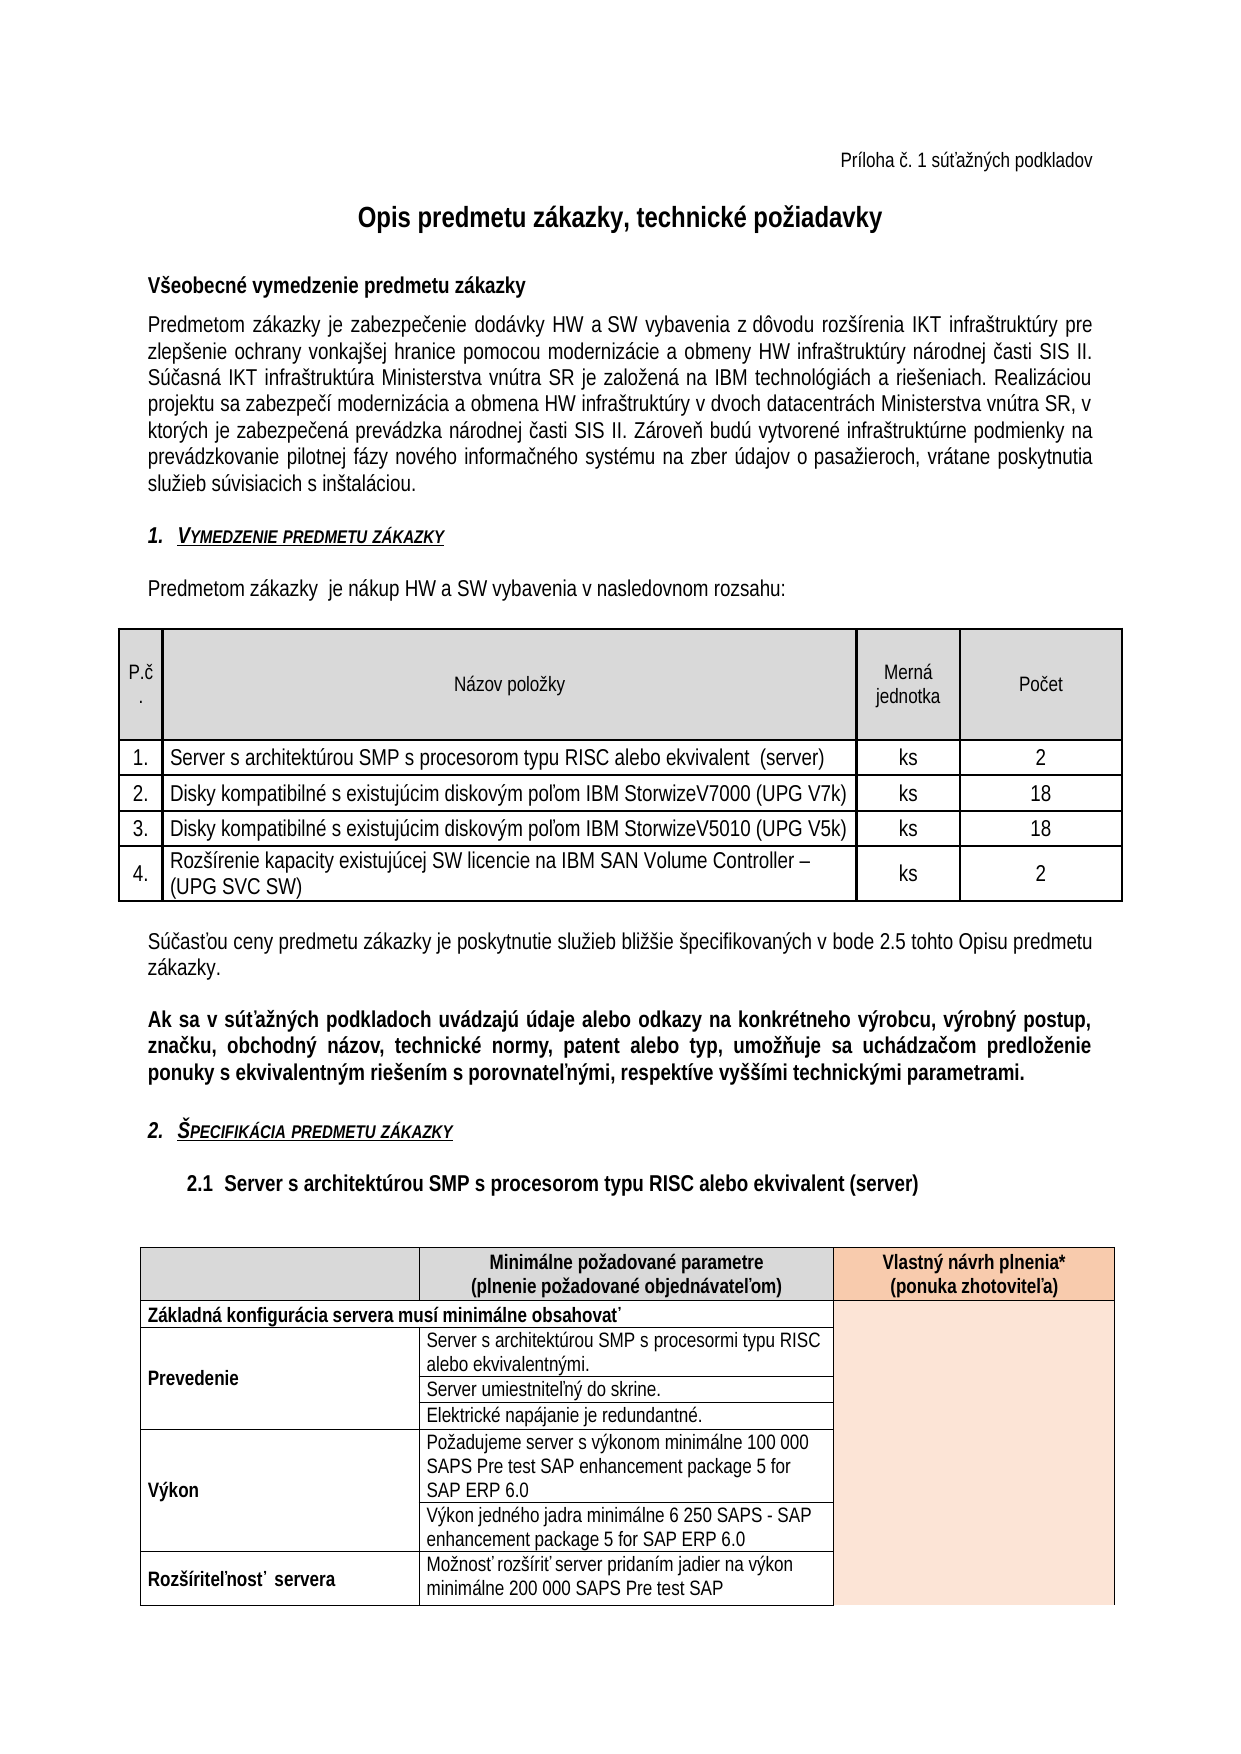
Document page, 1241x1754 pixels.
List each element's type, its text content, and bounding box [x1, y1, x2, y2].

table_cell 18 [961, 812, 1121, 845]
table_header Názov položky [164, 630, 855, 739]
table_cell Výkon jedného jadra minimálne 6 250 SAPS - SAP enhancement package 5 for SAP ERP 6.0 [420, 1503, 833, 1551]
table_header Merná jednotka [858, 630, 959, 739]
table_cell [834, 1301, 1114, 1605]
table_header Vlastný návrh plnenia* (ponuka zhotoviteľa) [834, 1248, 1114, 1300]
table_cell Elektrické napájanie je redundantné. [420, 1403, 833, 1429]
list Server s architektúrou SMP s procesorom typu RISC alebo ekvivalent (server) [187, 1170, 1093, 1196]
table_header [141, 1248, 419, 1300]
table_cell 4. [120, 847, 161, 899]
text Súčasťou ceny predmetu zákazky je poskytnutie služieb bližšie špecifikovaných v bode 2.5 tohto Opisu predmetu zákazky. [148, 928, 1093, 981]
table_cell Server s architektúrou SMP s procesormi typu RISC alebo ekvivalentnými. [420, 1328, 833, 1376]
table_cell Disky kompatibilné s existujúcim diskovým poľom IBM StorwizeV5010 (UPG V5k) [164, 812, 855, 845]
text Opis predmetu zákazky, technické požiadavky [148, 200, 1093, 234]
table_cell Disky kompatibilné s existujúcim diskovým poľom IBM StorwizeV7000 (UPG V7k) [164, 776, 855, 809]
table_cell Požadujeme server s výkonom minimálne 100 000 SAPS Pre test SAP enhancement package 5 for SAP ERP 6.0 [420, 1430, 833, 1502]
table_cell Základná konfigurácia servera musí minimálne obsahovať [141, 1301, 833, 1327]
text Príloha č. 1 súťažných podkladov [148, 148, 1093, 172]
text Predmetom zákazky je nákup HW a SW vybavenia v nasledovnom rozsahu: [148, 575, 1093, 601]
table_header Minimálne požadované parametre (plnenie požadované objednávateľom) [420, 1248, 833, 1300]
table_cell ks [858, 847, 959, 899]
table_cell Server umiestniteľný do skrine. [420, 1377, 833, 1402]
text Všeobecné vymedzenie predmetu zákazky [148, 272, 1093, 299]
table_cell 2. [120, 776, 161, 809]
table_cell Server s architektúrou SMP s procesorom typu RISC alebo ekvivalent (server) [164, 741, 855, 774]
table_cell 2 [961, 847, 1121, 899]
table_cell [141, 1552, 419, 1605]
table_cell Prevedenie [141, 1328, 419, 1429]
table_header Počet [961, 630, 1121, 739]
table_cell 3. [120, 812, 161, 845]
table_cell ks [858, 812, 959, 845]
table_cell ks [858, 741, 959, 774]
table_cell 18 [961, 776, 1121, 809]
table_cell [420, 1552, 833, 1605]
text Predmetom zákazky je zabezpečenie dodávky HW a SW vybavenia z dôvodu rozšírenia IKT infraštruktúry pre zlepšenie ochrany vonkajšej hranice pomocou modernizácie a obmeny HW infraštruktúry národnej časti SIS II. Súčasná IKT infraštruktúra Ministerstva vnútra SR je založená na IBM technológiách a riešeniach. Realizáciou projektu sa zabezpečí modernizácia a obmena HW infraštruktúry v dvoch datacentrách Ministerstva vnútra SR, v ktorých je zabezpečená prevádzka národnej časti SIS II. Zároveň budú vytvorené infraštruktúrne podmienky na prevádzkovanie pilotnej fázy nového informačného systému na zber údajov o pasažieroch, vrátane poskytnutia služieb súvisiacich s inštaláciou. [148, 311, 1093, 496]
list Vymedzenie predmetu zákazky [148, 522, 1093, 548]
list Špecifikácia predmetu zákazky [148, 1117, 1093, 1144]
table_cell 1. [120, 741, 161, 774]
table_cell Rozšírenie kapacity existujúcej SW licencie na IBM SAN Volume Controller – (UPG SVC SW) [164, 847, 855, 899]
table_header P.č. [120, 630, 161, 739]
table_cell ks [858, 776, 959, 809]
table_cell Výkon [141, 1430, 419, 1551]
subtitle Ak sa v súťažných podkladoch uvádzajú údaje alebo odkazy na konkrétneho výrobcu, výrobný postup, značku, obchodný názov, technické normy, patent alebo typ, umožňuje sa uchádzačom predloženie ponuky s ekvivalentným riešením s porovnateľnými, respektíve vyššími technickými parametrami. [148, 1006, 1093, 1085]
table_cell 2 [961, 741, 1121, 774]
